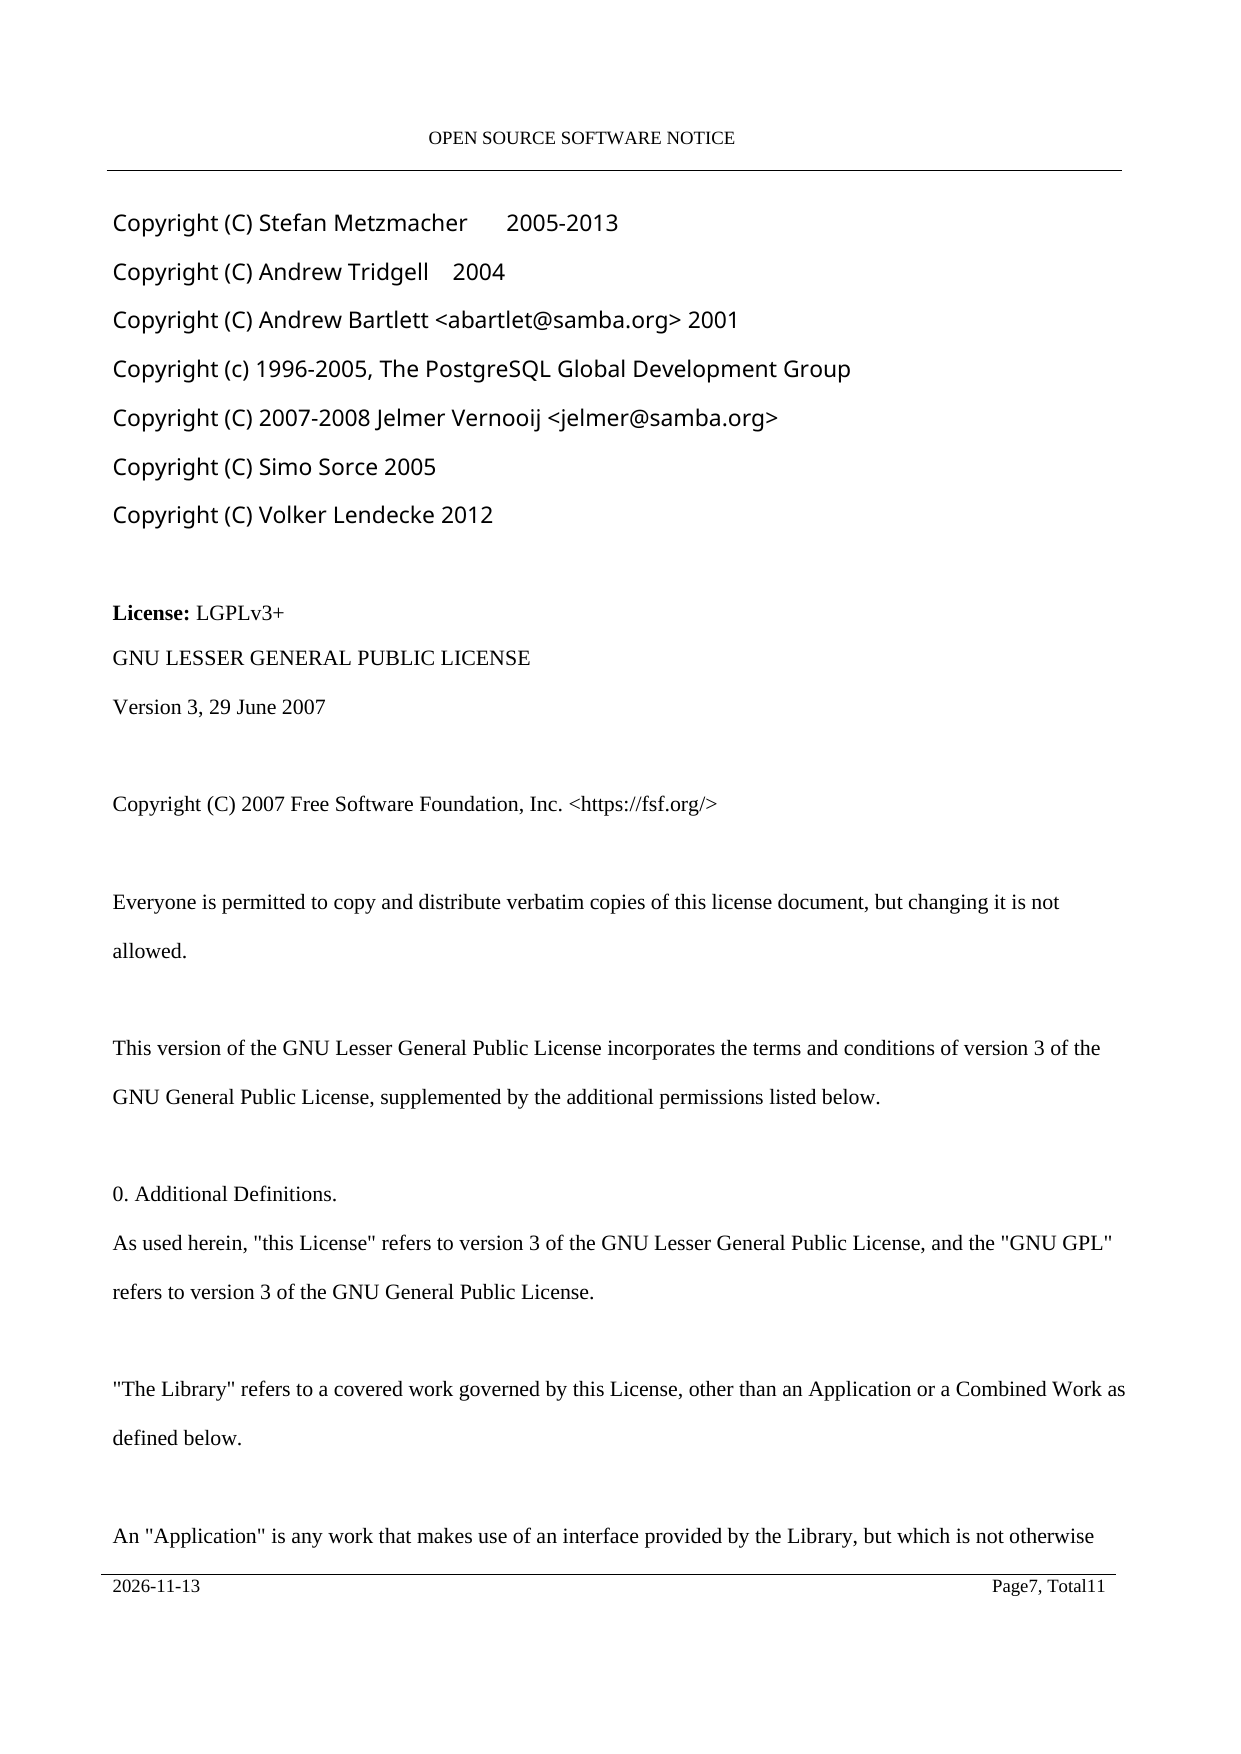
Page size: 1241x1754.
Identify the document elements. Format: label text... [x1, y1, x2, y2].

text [112, 206, 1128, 580]
text License: LGPLv3+ [112, 596, 1128, 629]
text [112, 641, 1128, 1551]
